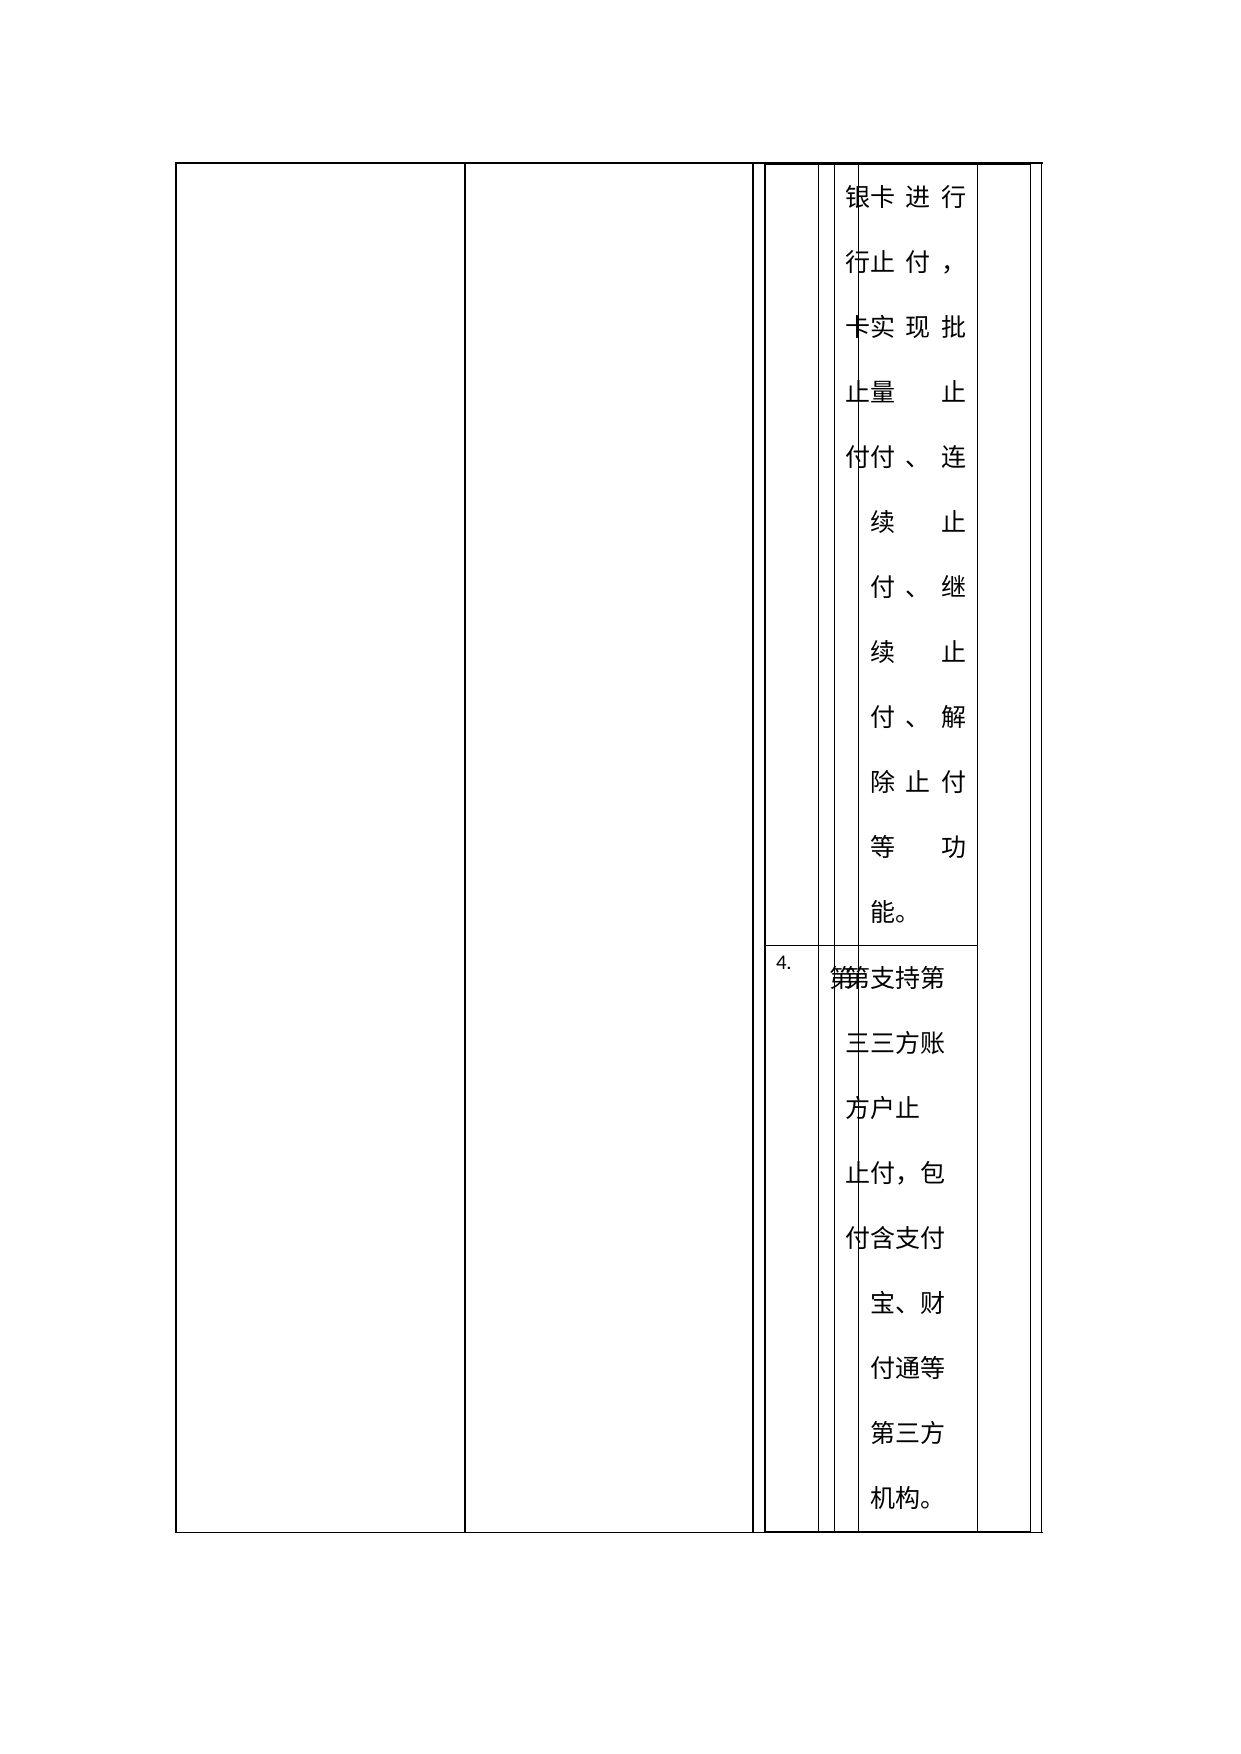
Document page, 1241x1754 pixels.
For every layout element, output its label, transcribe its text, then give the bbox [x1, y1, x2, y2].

table_cell [466, 164, 752, 1532]
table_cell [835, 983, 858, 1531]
table_cell 1 [177, 164, 464, 1532]
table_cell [766, 165, 818, 945]
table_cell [859, 946, 977, 1531]
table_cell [859, 165, 977, 945]
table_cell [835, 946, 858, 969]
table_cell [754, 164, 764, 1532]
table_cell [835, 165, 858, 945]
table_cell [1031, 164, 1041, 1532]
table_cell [978, 165, 1030, 1531]
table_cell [766, 946, 818, 1531]
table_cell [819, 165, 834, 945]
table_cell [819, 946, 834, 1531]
